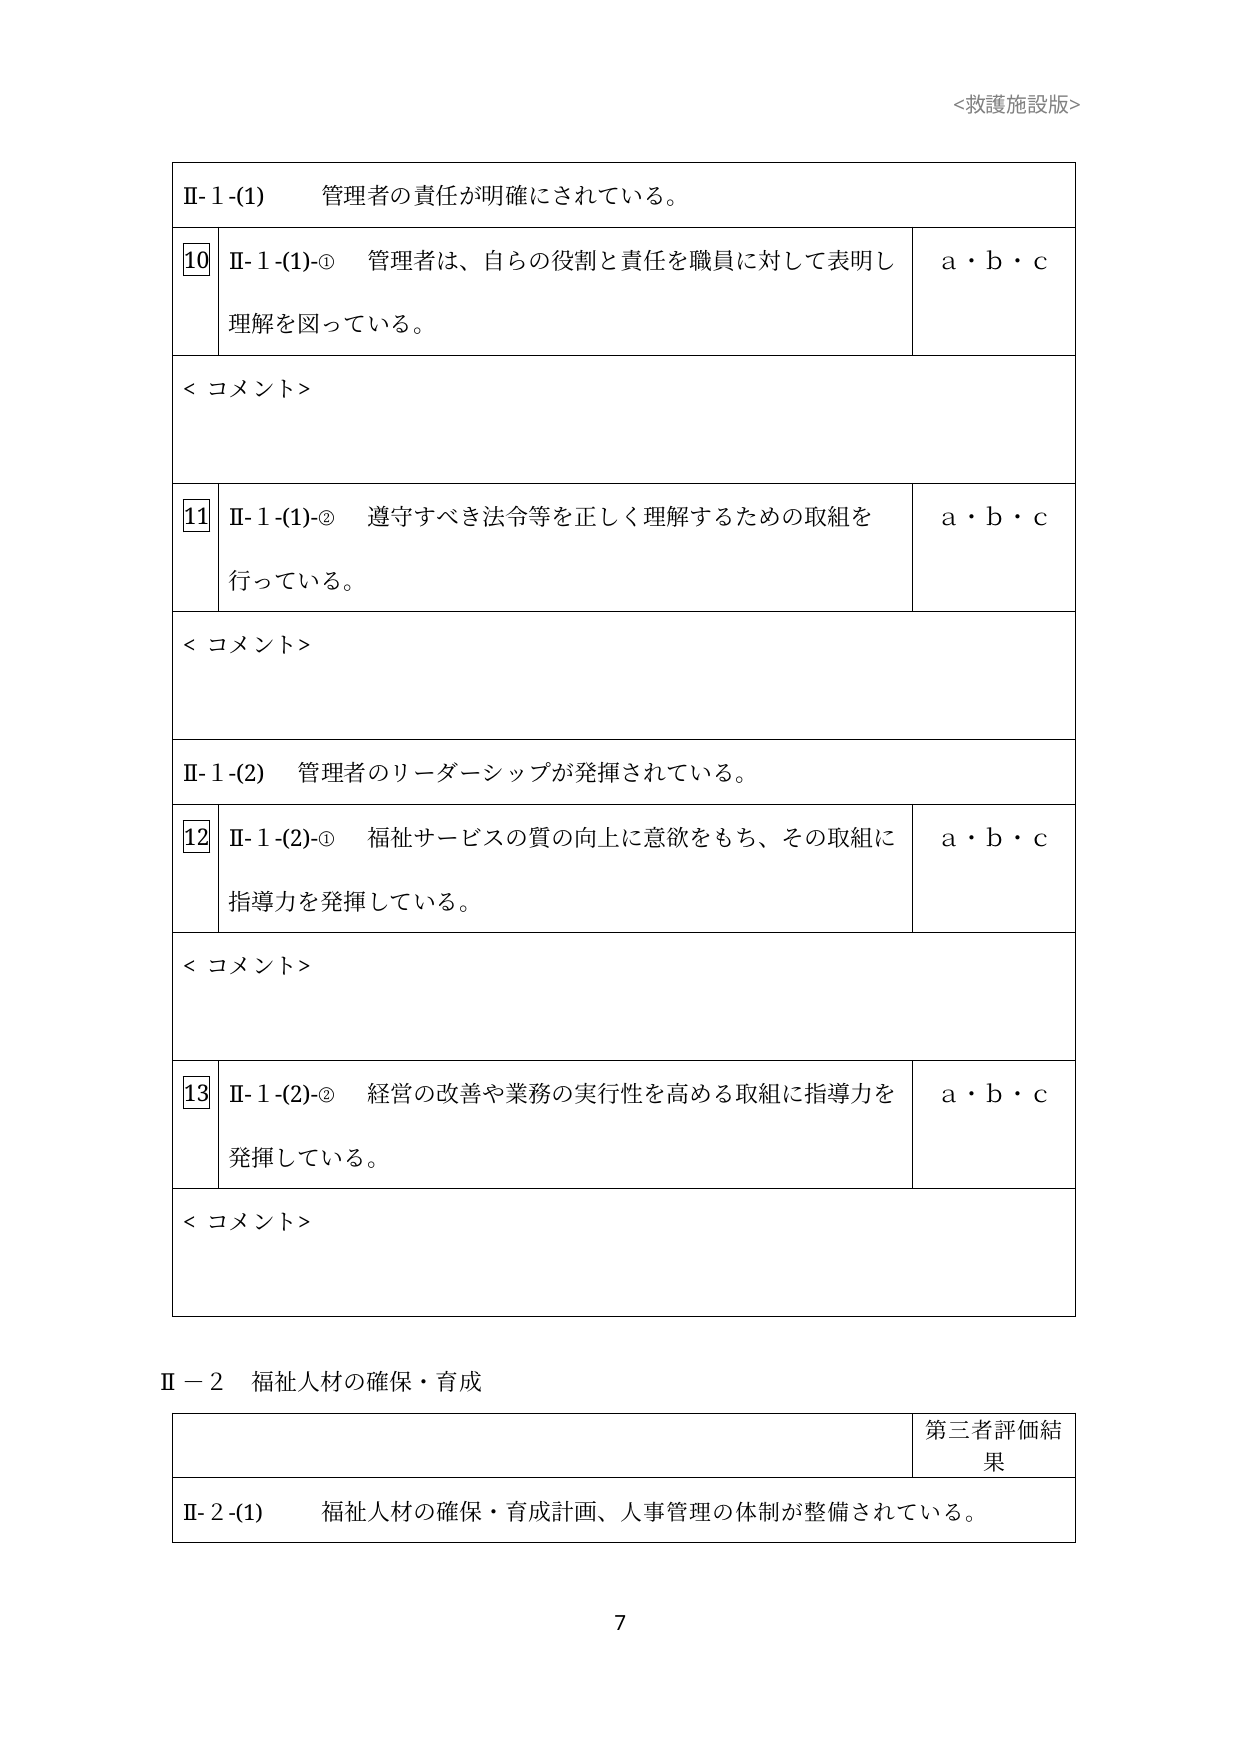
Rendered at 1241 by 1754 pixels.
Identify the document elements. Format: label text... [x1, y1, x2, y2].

table_cell 10 [173, 228, 218, 355]
table_cell Ⅱ-１-(1) 管理者の責任が明確にされている。 [173, 163, 1075, 227]
table_cell Ⅱ-１-(1)-② 遵守すべき法令等を正しく理解するための取組を行っている。 [219, 484, 912, 611]
table_cell ａ・ｂ・ｃ [913, 484, 1075, 611]
table_cell <コメント> [173, 356, 1075, 483]
table_cell Ⅱ-１-(2) 管理者のリーダーシップが発揮されている。 [173, 740, 1075, 804]
table_cell 13 [173, 1061, 218, 1188]
table_header 第三者評価結果 [913, 1414, 1075, 1477]
table_cell 12 [173, 805, 218, 932]
table_cell Ⅱ-１-(2)-② 経営の改善や業務の実行性を高める取組に指導力を発揮している。 [219, 1061, 912, 1188]
table_cell ａ・ｂ・ｃ [913, 228, 1075, 355]
table_cell <コメント> [173, 1189, 1075, 1316]
table_cell ａ・ｂ・ｃ [913, 805, 1075, 932]
text Ⅱ－２ 福祉人材の確保・育成 [160, 1349, 1081, 1413]
table_cell Ⅱ-１-(2)-① 福祉サービスの質の向上に意欲をもち、その取組に指導力を発揮している。 [219, 805, 912, 932]
table_cell Ⅱ-２-(1) 福祉人材の確保・育成計画、人事管理の体制が整備されている。 [173, 1478, 1075, 1542]
table_cell Ⅱ-１-(1)-① 管理者は、自らの役割と責任を職員に対して表明し理解を図っている。 [219, 228, 912, 355]
table_cell ａ・ｂ・ｃ [913, 1061, 1075, 1188]
table_cell 11 [173, 484, 218, 611]
table_cell <コメント> [173, 612, 1075, 739]
table_cell <コメント> [173, 933, 1075, 1060]
table_header [173, 1414, 912, 1477]
